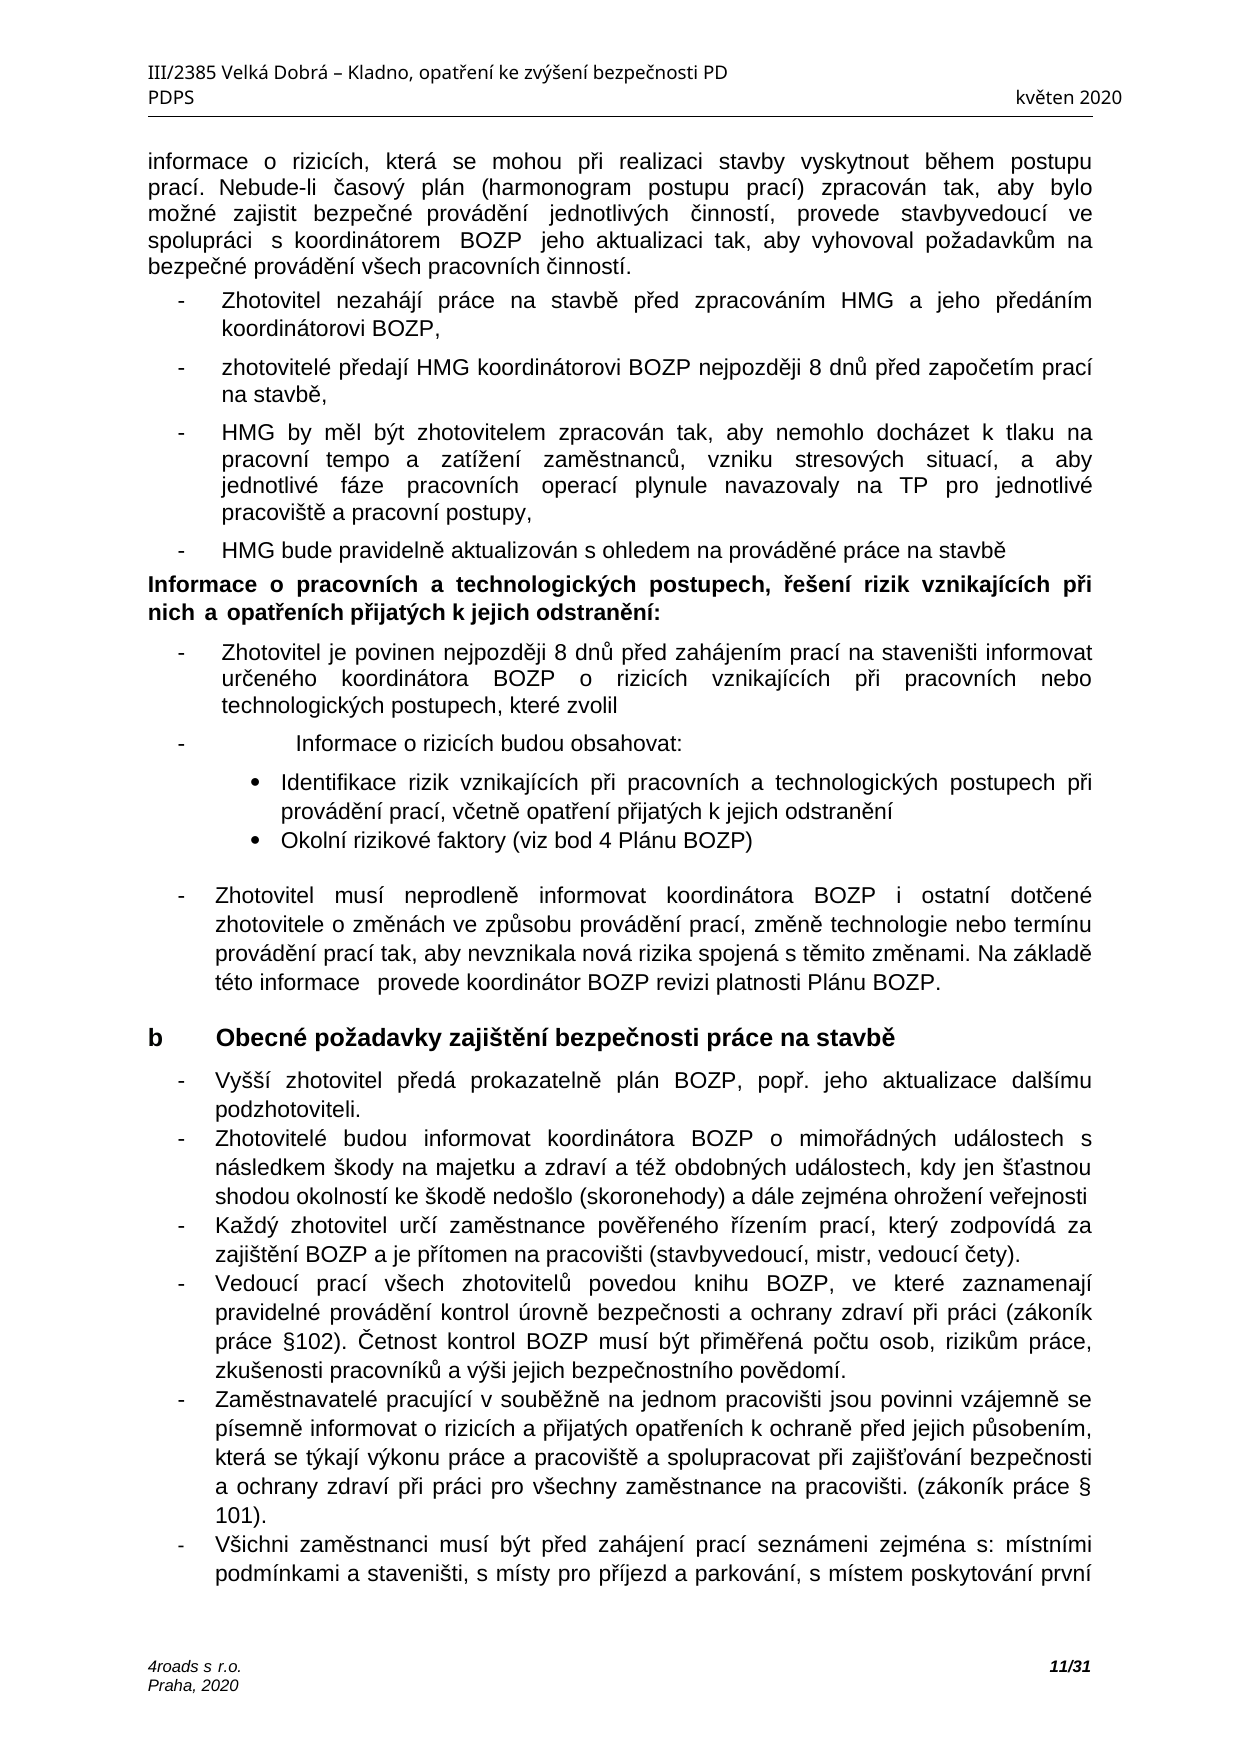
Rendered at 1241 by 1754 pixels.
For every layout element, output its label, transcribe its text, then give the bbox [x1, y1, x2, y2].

list Vyšší zhotovitel předá prokazatelně plán BOZP, popř. jeho aktualizace dalšímu podzhotoviteli. [177, 1067, 1093, 1123]
text - HMG bude pravidelně aktualizován s ohledem na prováděné práce na stavbě [177, 537, 1058, 564]
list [177, 1531, 1093, 1586]
list Zhotovitelé budou informovat koordinátora BOZP o mimořádných událostech s následkem škody na majetku a zdraví a též obdobných událostech, kdy jen šťastnou shodou okolností ke škodě nedošlo (skoronehody) a dále zejména ohrožení veřejnosti [177, 1125, 1093, 1209]
text - Zhotovitel je povinen nejpozději 8 dnů před zahájením prací na staveništi informovat určeného koordinátora BOZP o rizicích vznikajících při pracovních nebo technologických postupech, které zvolil [177, 639, 1093, 718]
list Každý zhotovitel určí zaměstnance pověřeného řízením prací, který zodpovídá za zajištění BOZP a je přítomen na pracovišti (stavbyvedoucí, mistr, vedoucí čety). [177, 1212, 1093, 1267]
list Identifikace rizik vznikajících při pracovních a technologických postupech při provádění prací, včetně opatření přijatých k jejich odstranění [251, 769, 1093, 824]
subtitle Obecné požadavky zajištění bezpečnosti práce na stavbě [148, 1023, 1093, 1052]
text - Zhotovitel nezahájí práce na stavbě před zpracováním HMG a jeho předáním koordinátorovi BOZP, [177, 286, 1093, 342]
text - Informace o rizicích budou obsahovat: [177, 730, 1093, 757]
list Okolní rizikové faktory (viz bod 4 Plánu BOZP) [251, 827, 1093, 853]
list Zaměstnavatelé pracující v souběžně na jednom pracovišti jsou povinni vzájemně se písemně informovat o rizicích a přijatých opatřeních k ochraně před jejich působením, která se týkají výkonu práce a pracoviště a spolupracovat při zajišťování bezpečnosti a ochrany zdraví při práci pro všechny zaměstnance na pracovišti. (zákoník práce § 101). [177, 1386, 1093, 1528]
text - zhotovitelé předají HMG koordinátorovi BOZP nejpozději 8 dnů před započetím prací na stavbě, [177, 354, 1093, 407]
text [148, 148, 1093, 279]
list Zhotovitel musí neprodleně informovat koordinátora BOZP i ostatní dotčené zhotovitele o změnách ve způsobu provádění prací, změně technologie nebo termínu provádění prací tak, aby nevznikala nová rizika spojená s těmito změnami. Na základě této informace provede koordinátor BOZP revizi platnosti Plánu BOZP. [177, 882, 1093, 996]
list Vedoucí prací všech zhotovitelů povedou knihu BOZP, ve které zaznamenají pravidelné provádění kontrol úrovně bezpečnosti a ochrany zdraví při práci (zákoník práce §102). Četnost kontrol BOZP musí být přiměřená počtu osob, rizikům práce, zkušenosti pracovníků a výši jejich bezpečnostního povědomí. [177, 1270, 1093, 1383]
text - HMG by měl být zhotovitelem zpracován tak, aby nemohlo docházet k tlaku na pracovní tempo a zatížení zaměstnanců, vzniku stresových situací, a aby jednotlivé fáze pracovních operací plynule navazovaly na TP pro jednotlivé pracoviště a pracovní postupy, [177, 419, 1093, 525]
text Informace o pracovních a technologických postupech, řešení rizik vznikajících při nich a opatřeních přijatých k jejich odstranění: [148, 571, 1093, 626]
